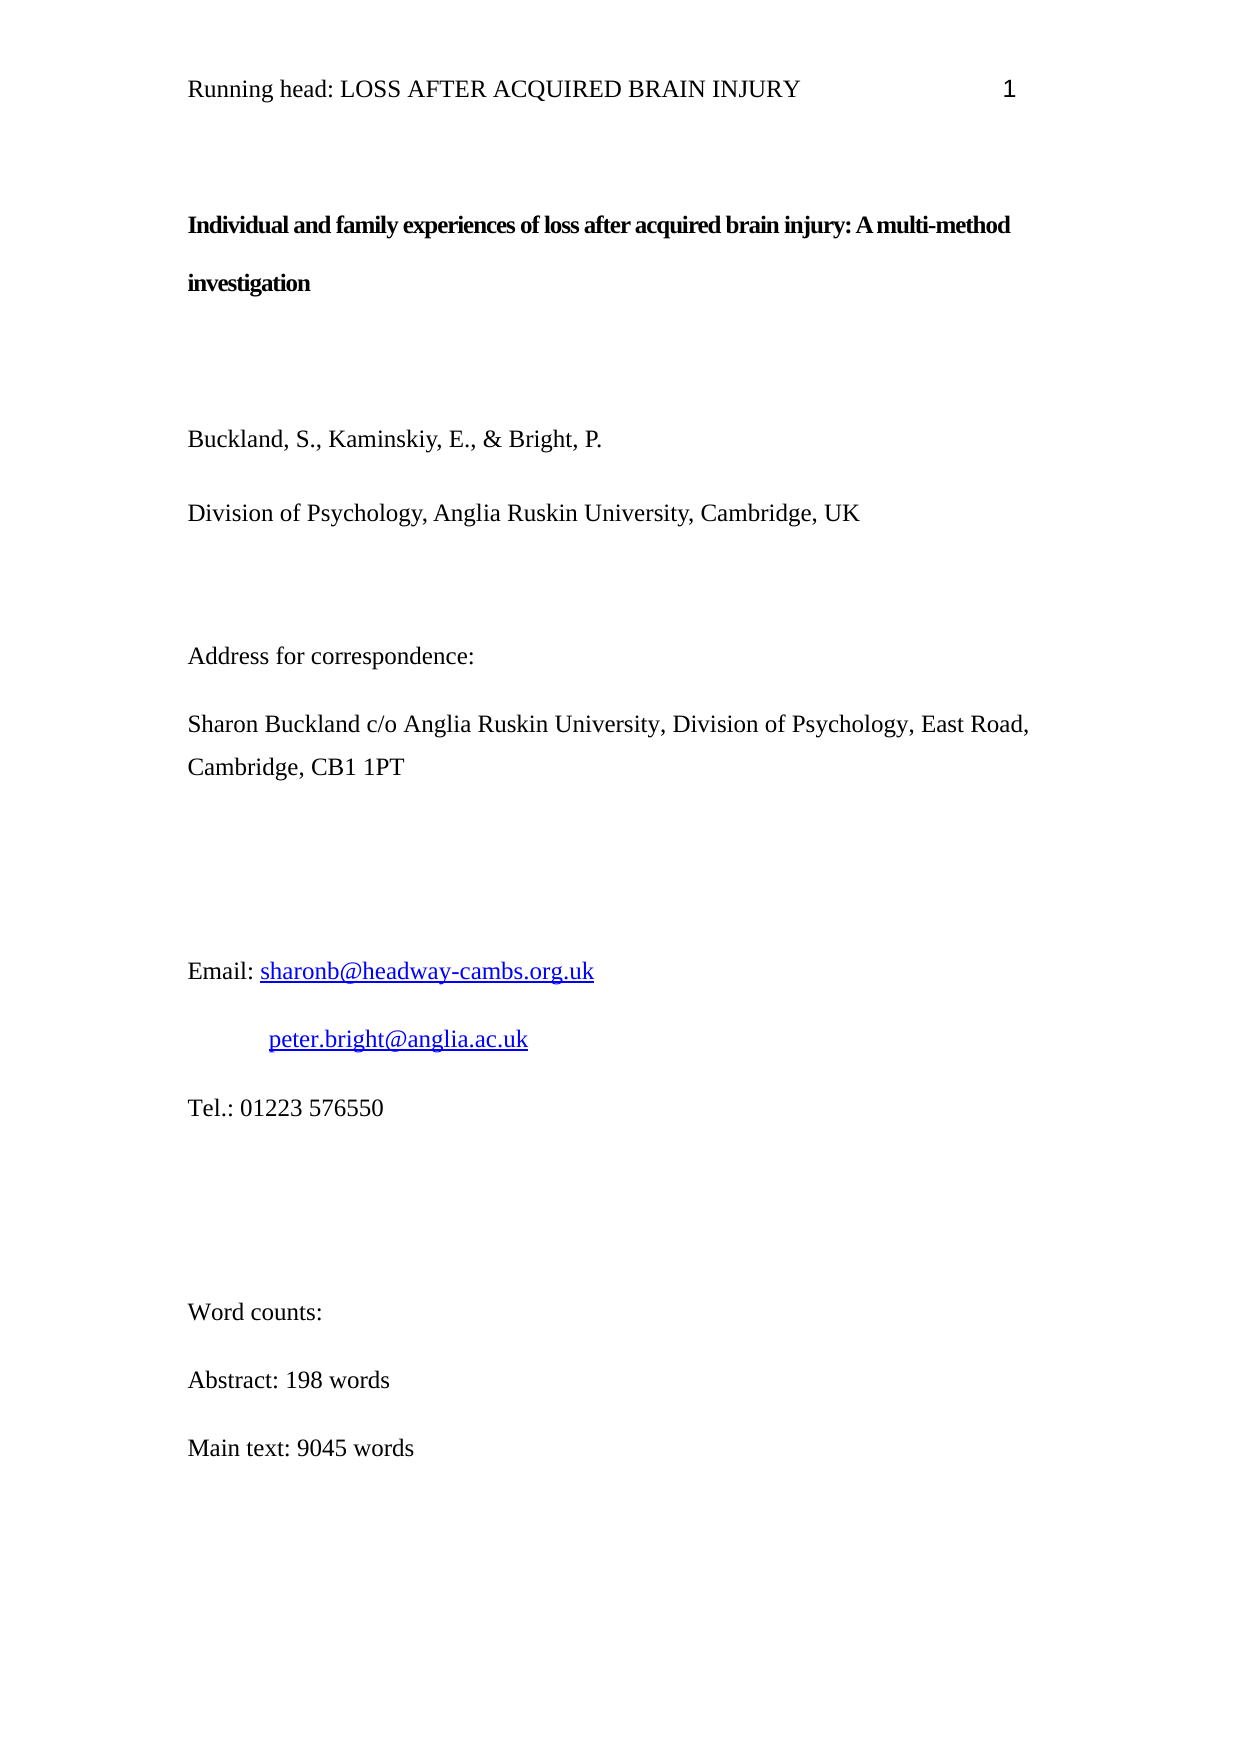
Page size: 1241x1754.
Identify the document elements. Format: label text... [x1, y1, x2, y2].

title Individual and family experiences of loss after acquired brain injury: A multi-method investigation [187, 210, 1053, 296]
text Division of Psychology, Anglia Ruskin University, Cambridge, UK [187, 498, 1053, 527]
text Main text: 9045 words [187, 1433, 1053, 1462]
text Email: sharonb@headway-cambs.org.uk [187, 956, 1053, 985]
text peter.bright@anglia.ac.uk [187, 1024, 1053, 1053]
text Address for correspondence: [187, 641, 1053, 669]
text Buckland, S., Kaminskiy, E., & Bright, P. [187, 424, 1053, 453]
text Sharon Buckland c/o Anglia Ruskin University, Division of Psychology, East Road, Cambridge, CB1 1PT [187, 709, 1053, 781]
text Word counts: [187, 1297, 1053, 1326]
text Abstract: 198 words [187, 1365, 1053, 1394]
text Tel.: 01223 576550 [187, 1093, 1053, 1121]
